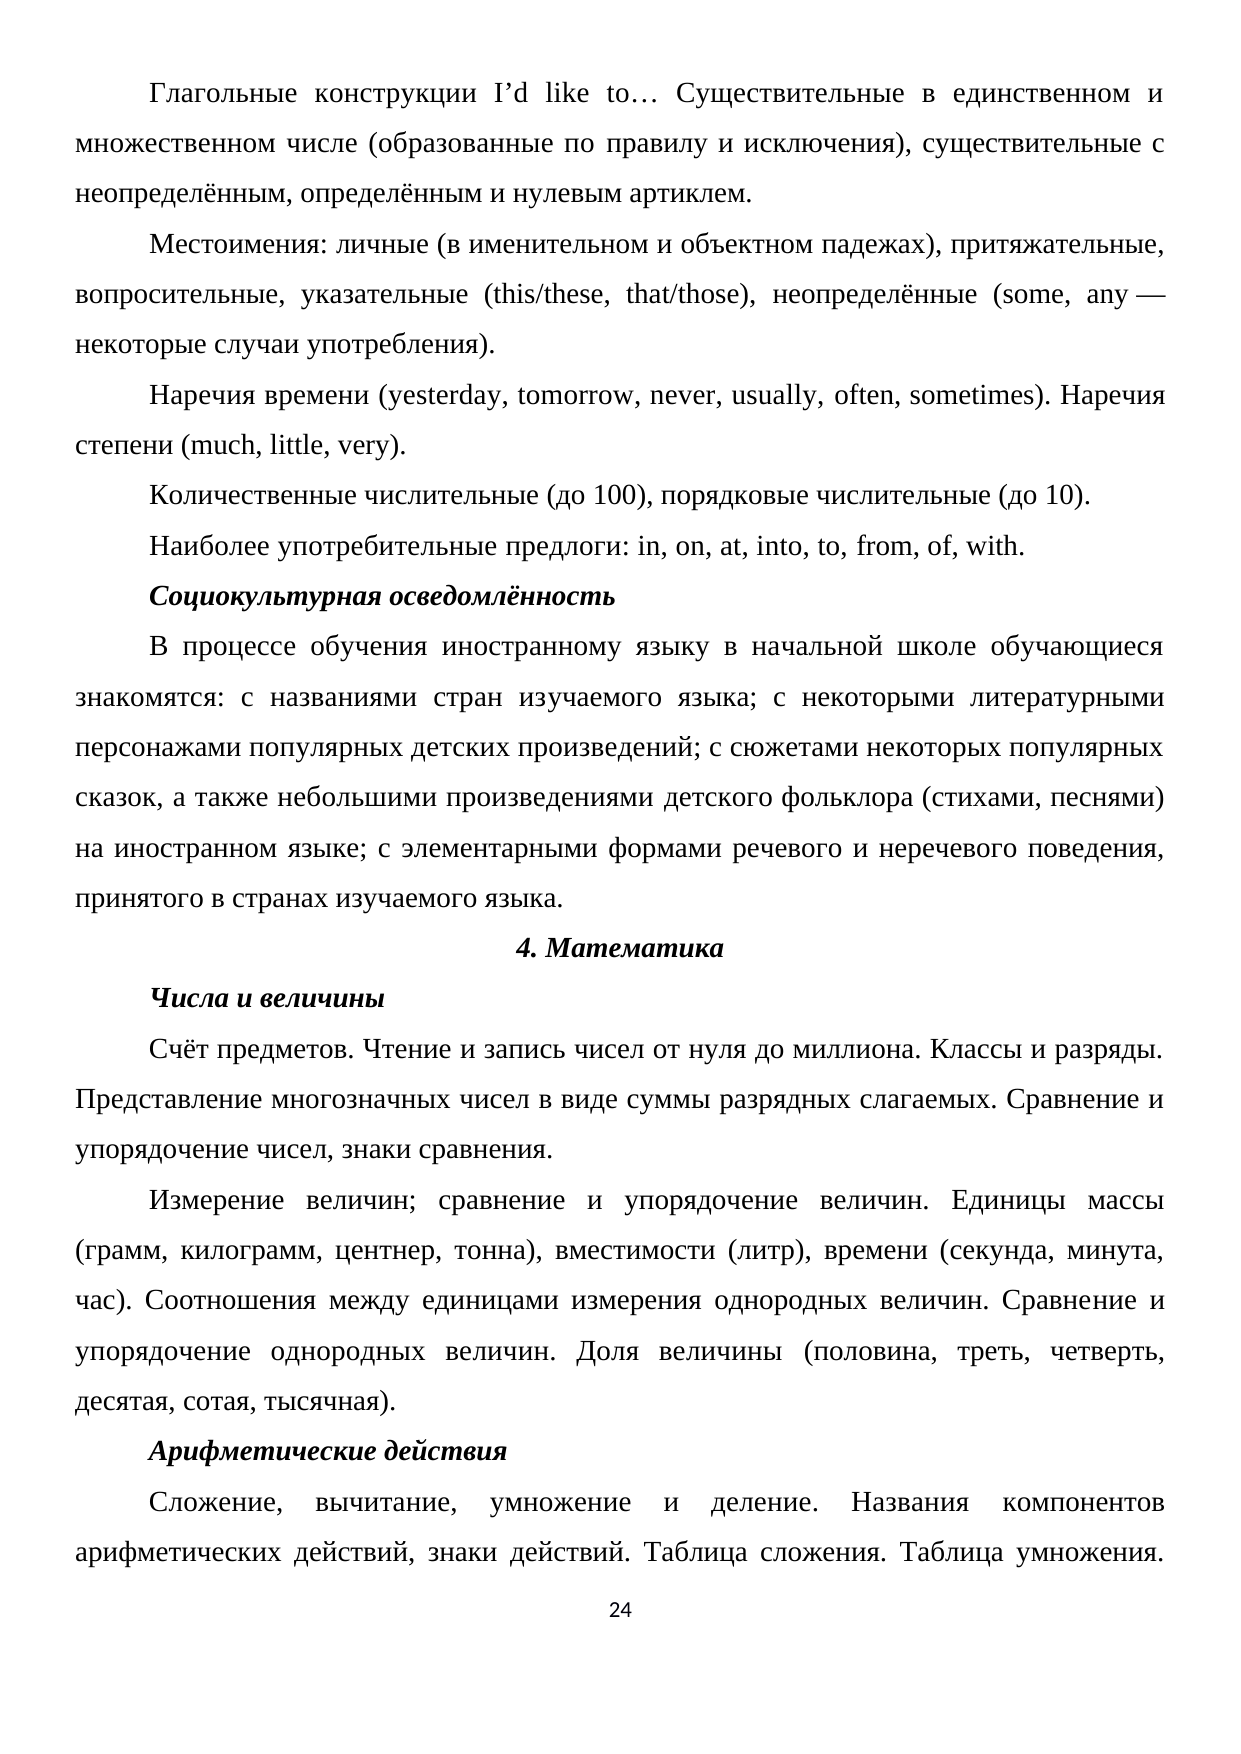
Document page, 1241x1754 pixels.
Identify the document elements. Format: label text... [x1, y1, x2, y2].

text Счёт предметов. Чтение и запись чисел от нуля до миллиона. Классы и разряды. Представление многозначных чисел в виде суммы разрядных слагаемых. Сравнение и упорядочение чисел, знаки сравнения. [75, 1031, 1165, 1165]
text Глагольные конструкции I’d like to… Существительные в единственном и множественном числе (образованные по правилу и исключения), существительные с неопределённым, определённым и нулевым артиклем. [75, 75, 1165, 209]
text Наиболее употребительные предлоги: in, on, at, into, to, from, of, with. [75, 528, 1165, 561]
text Числа и величины [75, 981, 1165, 1014]
text 4. Математика [75, 930, 1165, 964]
text Социокультурная осведомлённость [75, 578, 1165, 612]
text Арифметические действия [75, 1433, 1165, 1467]
text Местоимения: личные (в именительном и объектном падежах), притяжательные, вопросительные, указательные (this/these, that/those), неопределённые (some, any — некоторые случаи употребления). [75, 226, 1165, 360]
text Количественные числительные (до 100), порядковые числительные (до 10). [75, 477, 1165, 511]
text Измерение величин; сравнение и упорядочение величин. Единицы массы (грамм, килограмм, центнер, тонна), вместимости (литр), времени (секунда, минута, час). Соотношения между единицами измерения однородных величин. Сравнение и упорядочение однородных величин. Доля величины (половина, треть, четверть, десятая, сотая, тысячная). [75, 1182, 1165, 1417]
text В процессе обучения иностранному языку в начальной школе обучающиеся знакомятся: с названиями стран изучаемого языка; с некоторыми литературными персонажами популярных детских произведений; с сюжетами некоторых популярных сказок, а также небольшими произведениями детского фольклора (стихами, песнями) на иностранном языке; с элементарными формами речевого и неречевого поведения, принятого в странах изучаемого языка. [75, 628, 1165, 913]
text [75, 1484, 1165, 1568]
text Наречия времени (yesterday, tomorrow, never, usually, often, sometimes). Наречия степени (much, little, very). [75, 377, 1165, 461]
